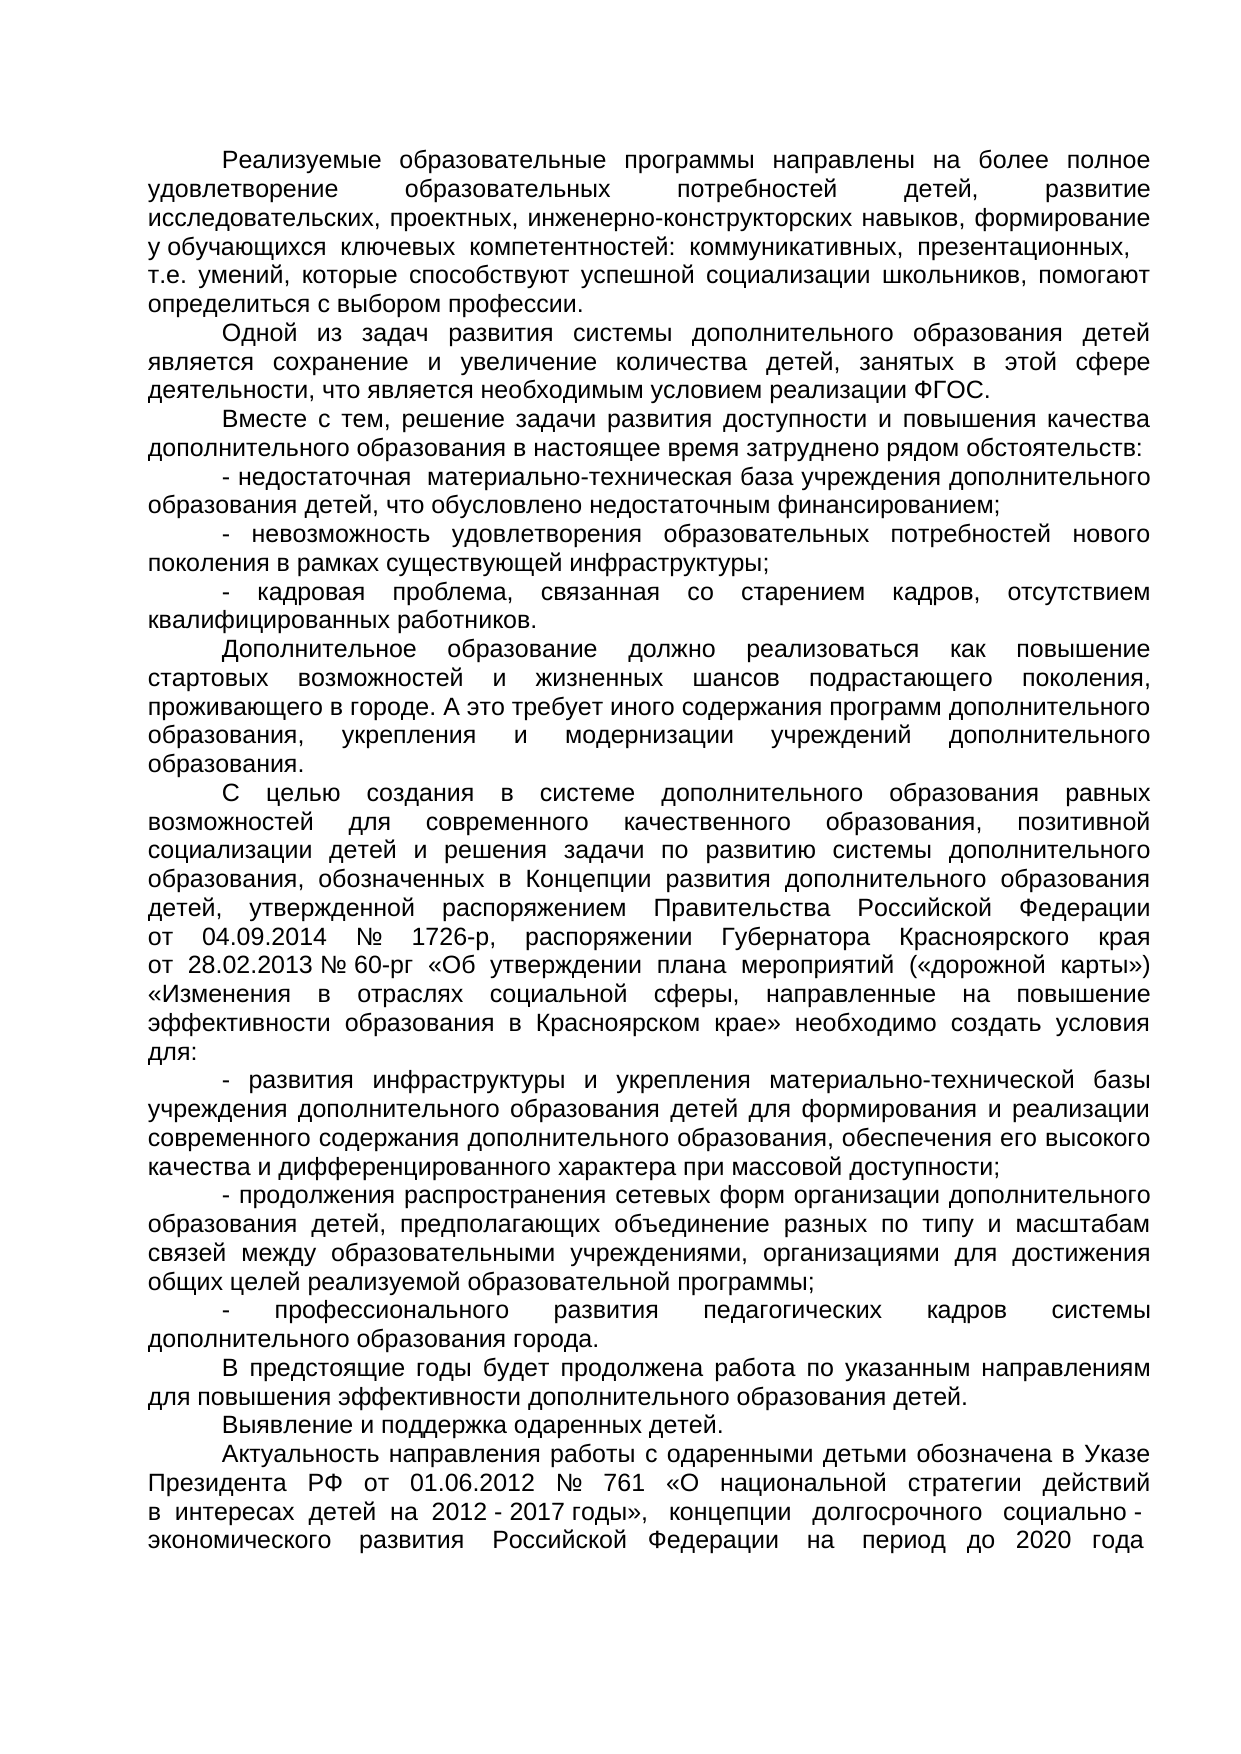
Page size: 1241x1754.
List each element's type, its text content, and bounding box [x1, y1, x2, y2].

text Вместе с тем, решение задачи развития доступности и повышения качества дополнительного образования в настоящее время затруднено рядом обстоятельств: [148, 404, 1152, 462]
text С целью создания в системе дополнительного образования равных возможностей для современного качественного образования, позитивной социализации детей и решения задачи по развитию системы дополнительного образования, обозначенных в Концепции развития дополнительного образования детей, утвержденной распоряжением Правительства Российской Федерации от 04.09.2014 № 1726-р, распоряжении Губернатора Красноярского края от 28.02.2013 № 60-рг «Об утверждении плана мероприятий («дорожной карты») «Изменения в отраслях социальной сферы, направленные на повышение эффективности образования в Красноярском крае» необходимо создать условия для: [148, 778, 1152, 1065]
text - недостаточная материально-техническая база учреждения дополнительного образования детей, что обусловлено недостаточным финансированием; [148, 462, 1152, 519]
text - кадровая проблема, связанная со старением кадров, отсутствием квалифицированных работников. [148, 577, 1152, 634]
text - невозможность удовлетворения образовательных потребностей нового поколения в рамках существующей инфраструктуры; [148, 519, 1152, 577]
text Выявление и поддержка одаренных детей. [148, 1410, 1152, 1439]
text Актуальность направления работы с одаренными детьми обозначена в Указе Президента РФ от 01.06.2012 № 761 «О национальной стратегии действий в интересах детей на 2012 - 2017 годы», концепции долгосрочного социально - [148, 1439, 1152, 1525]
text В предстоящие годы будет продолжена работа по указанным направлениям для повышения эффективности дополнительного образования детей. [148, 1353, 1152, 1410]
text Дополнительное образование должно реализоваться как повышение стартовых возможностей и жизненных шансов подрастающего поколения, проживающего в городе. А это требует иного содержания программ дополнительного образования, укрепления и модернизации учреждений дополнительного образования. [148, 634, 1152, 778]
text т.е. умений, которые способствуют успешной социализации школьников, помогают определиться с выбором профессии. [148, 260, 1152, 318]
text - профессионального развития педагогических кадров системы дополнительного образования города. [148, 1295, 1152, 1353]
text - продолжения распространения сетевых форм организации дополнительного образования детей, предполагающих объединение разных по типу и масштабам связей между образовательными учреждениями, организациями для достижения общих целей реализуемой образовательной программы; [148, 1180, 1152, 1295]
text экономического развития Российской Федерации на период до 2020 года [148, 1525, 1152, 1554]
text Одной из задач развития системы дополнительного образования детей является сохранение и увеличение количества детей, занятых в этой сфере деятельности, что является необходимым условием реализации ФГОС. [148, 318, 1152, 404]
text - развития инфраструктуры и укрепления материально-технической базы учреждения дополнительного образования детей для формирования и реализации современного содержания дополнительного образования, обеспечения его высокого качества и дифференцированного характера при массовой доступности; [148, 1065, 1152, 1180]
text Реализуемые образовательные программы направлены на более полное удовлетворение образовательных потребностей детей, развитие исследовательских, проектных, инженерно-конструкторских навыков, формирование у обучающихся ключевых компетентностей: коммуникативных, презентационных, [148, 145, 1152, 260]
